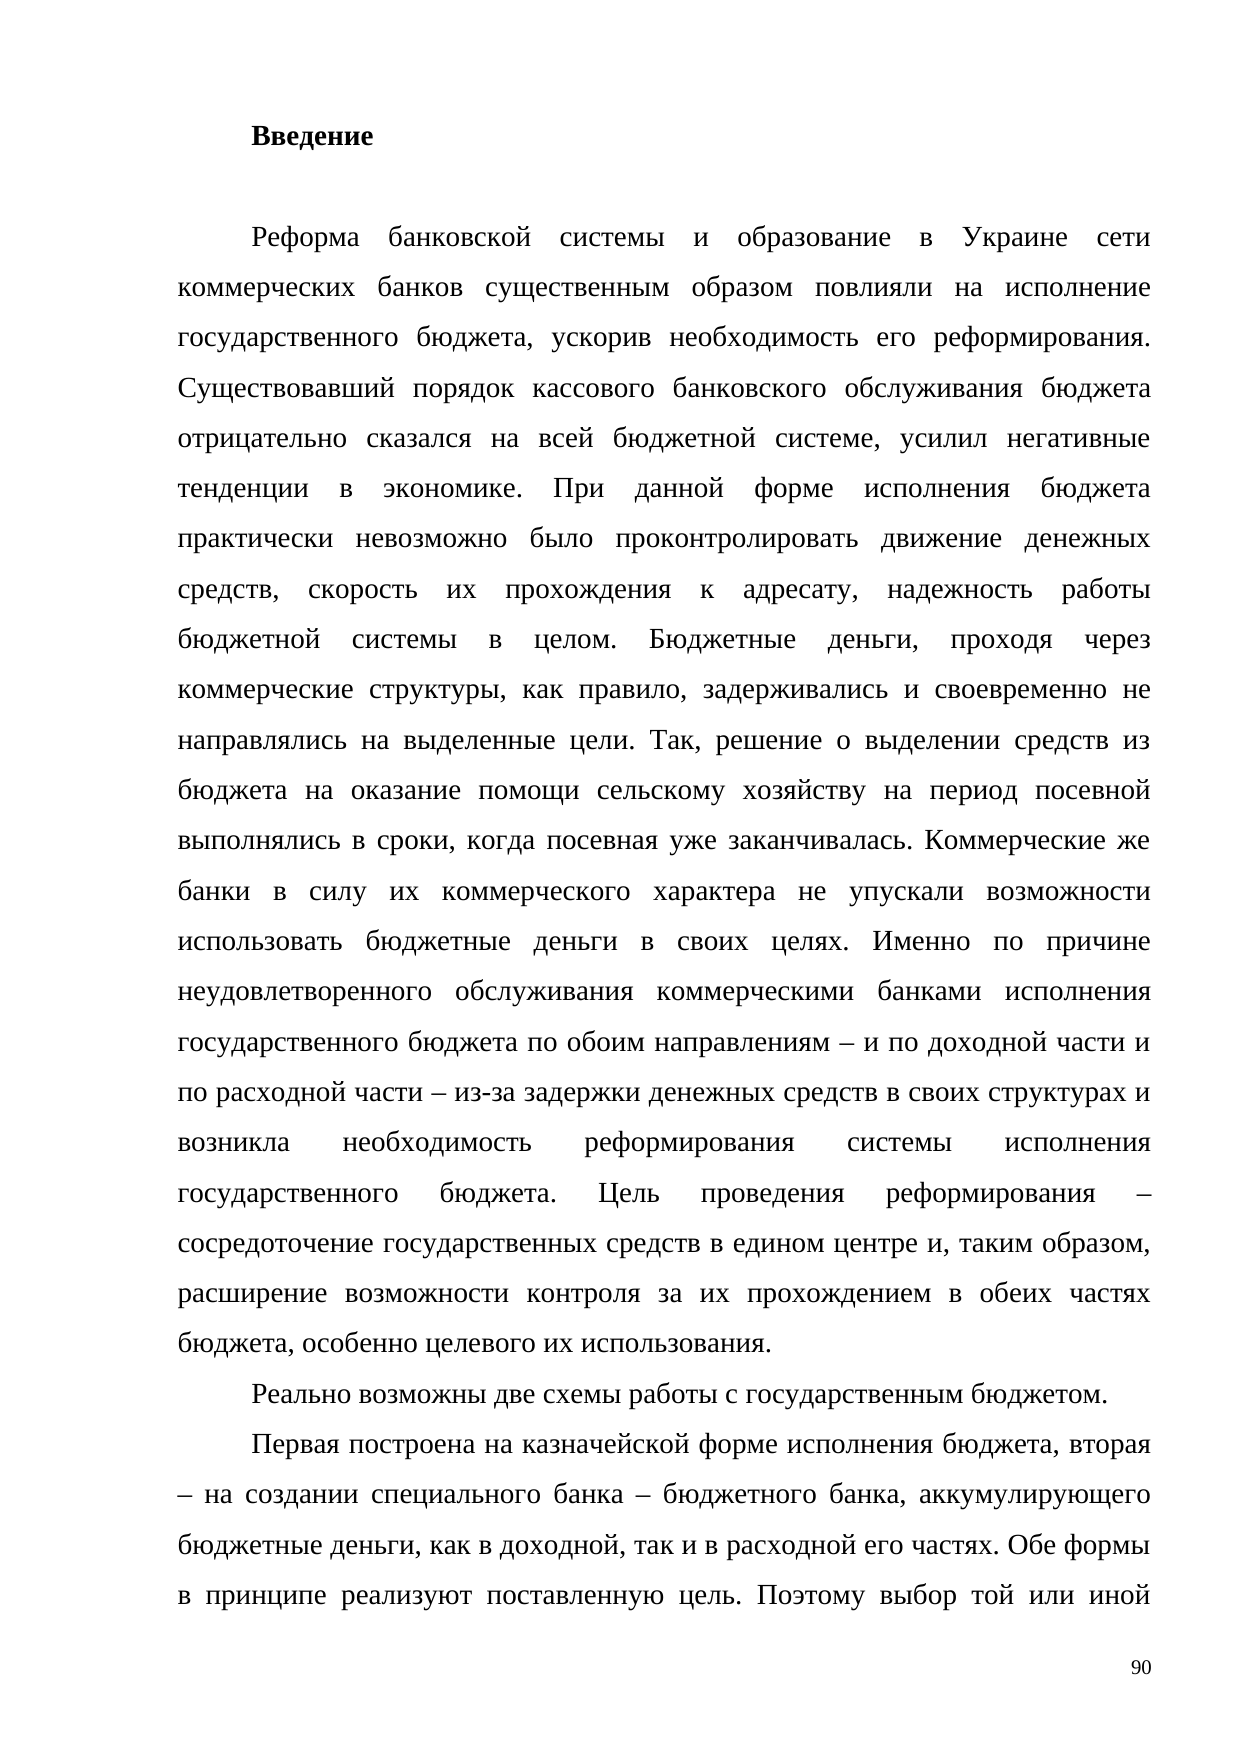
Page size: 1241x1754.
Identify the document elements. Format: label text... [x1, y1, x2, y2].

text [177, 1426, 1152, 1611]
text Реформа банковской системы и образование в Украине сети коммерческих банков существенным образом повлияли на исполнение государственного бюджета, ускорив необходимость его реформирования. Существовавший порядок кассового банковского обслуживания бюджета отрицательно сказался на всей бюджетной системе, усилил негативные тенденции в экономике. При данной форме исполнения бюджета практически невозможно было проконтролировать движение денежных средств, скорость их прохождения к адресату, надежность работы бюджетной системы в целом. Бюджетные деньги, проходя через коммерческие структуры, как правило, задерживались и своевременно не направлялись на выделенные цели. Так, решение о выделении средств из бюджета на оказание помощи сельскому хозяйству на период посевной выполнялись в сроки, когда посевная уже заканчивалась. Коммерческие же банки в силу их коммерческого характера не упускали возможности использовать бюджетные деньги в своих целях. Именно по причине неудовлетворенного обслуживания коммерческими банками исполнения государственного бюджета по обоим направлениям – и по доходной части и по расходной части – из-за задержки денежных средств в своих структурах и возникла необходимость реформирования системы исполнения государственного бюджета. Цель проведения реформирования – сосредоточение государственных средств в едином центре и, таким образом, расширение возможности контроля за их прохождением в обеих частях бюджета, особенно целевого их использования. [177, 219, 1152, 1359]
text Реально возможны две схемы работы с государственным бюджетом. [177, 1376, 1152, 1409]
subtitle Введение [177, 118, 1152, 152]
